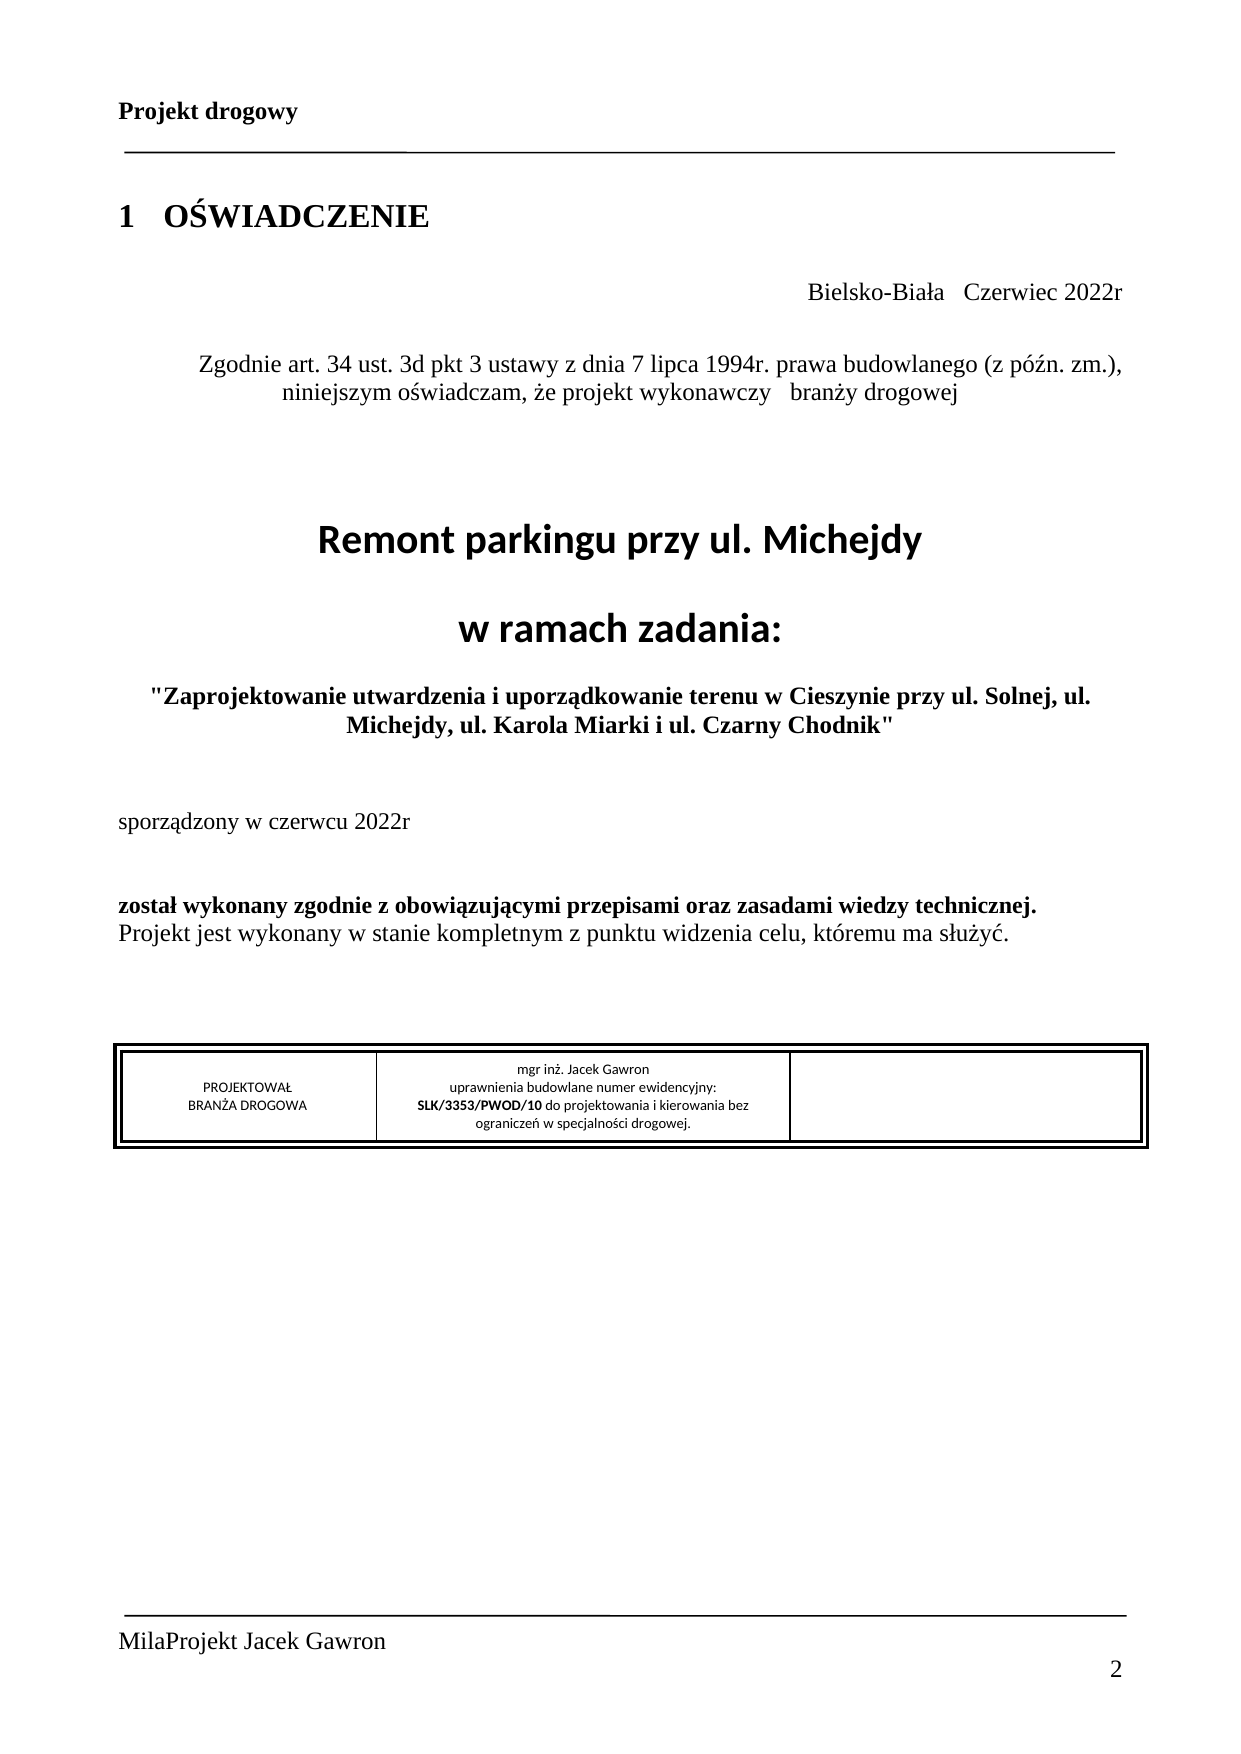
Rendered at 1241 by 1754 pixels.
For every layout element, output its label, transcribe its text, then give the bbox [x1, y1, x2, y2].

text został wykonany zgodnie z obowiązującymi przepisami oraz zasadami wiedzy technicznej. [118, 891, 1122, 918]
text w ramach zadania: [118, 563, 1122, 652]
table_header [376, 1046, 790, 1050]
text sporządzony w czerwcu 2022r [118, 807, 1122, 834]
table_header PROJEKTOWAŁ BRANŻA DROGOWA [118, 1046, 376, 1139]
text Bielsko-Biała Czerwiec 2022r [118, 277, 1122, 306]
text "Zaprojektowanie utwardzenia i uporządkowanie terenu w Cieszynie przy ul. Solnej, ul. Michejdy, ul. Karola Miarki i ul. Czarny Chodnik" [118, 681, 1122, 739]
table_header mgr inż. Jacek Gawron uprawnienia budowlane numer ewidencyjny: SLK/3353/PWOD/10 do projektowania i kierowania bez ograniczeń w specjalności drogowej. [377, 1053, 789, 1139]
table_header [790, 1046, 1144, 1139]
text Projekt jest wykonany w stanie kompletnym z punktu widzenia celu, któremu ma służyć. [118, 918, 1122, 947]
text Remont parkingu przy ul. Michejdy [118, 474, 1122, 563]
subtitle OŚWIADCZENIE [118, 196, 1122, 234]
text Zgodnie art. 34 ust. 3d pkt 3 ustawy z dnia 7 lipca 1994r. prawa budowlanego (z późn. zm.), niniejszym oświadczam, że projekt wykonawczy branży drogowej [118, 349, 1122, 406]
